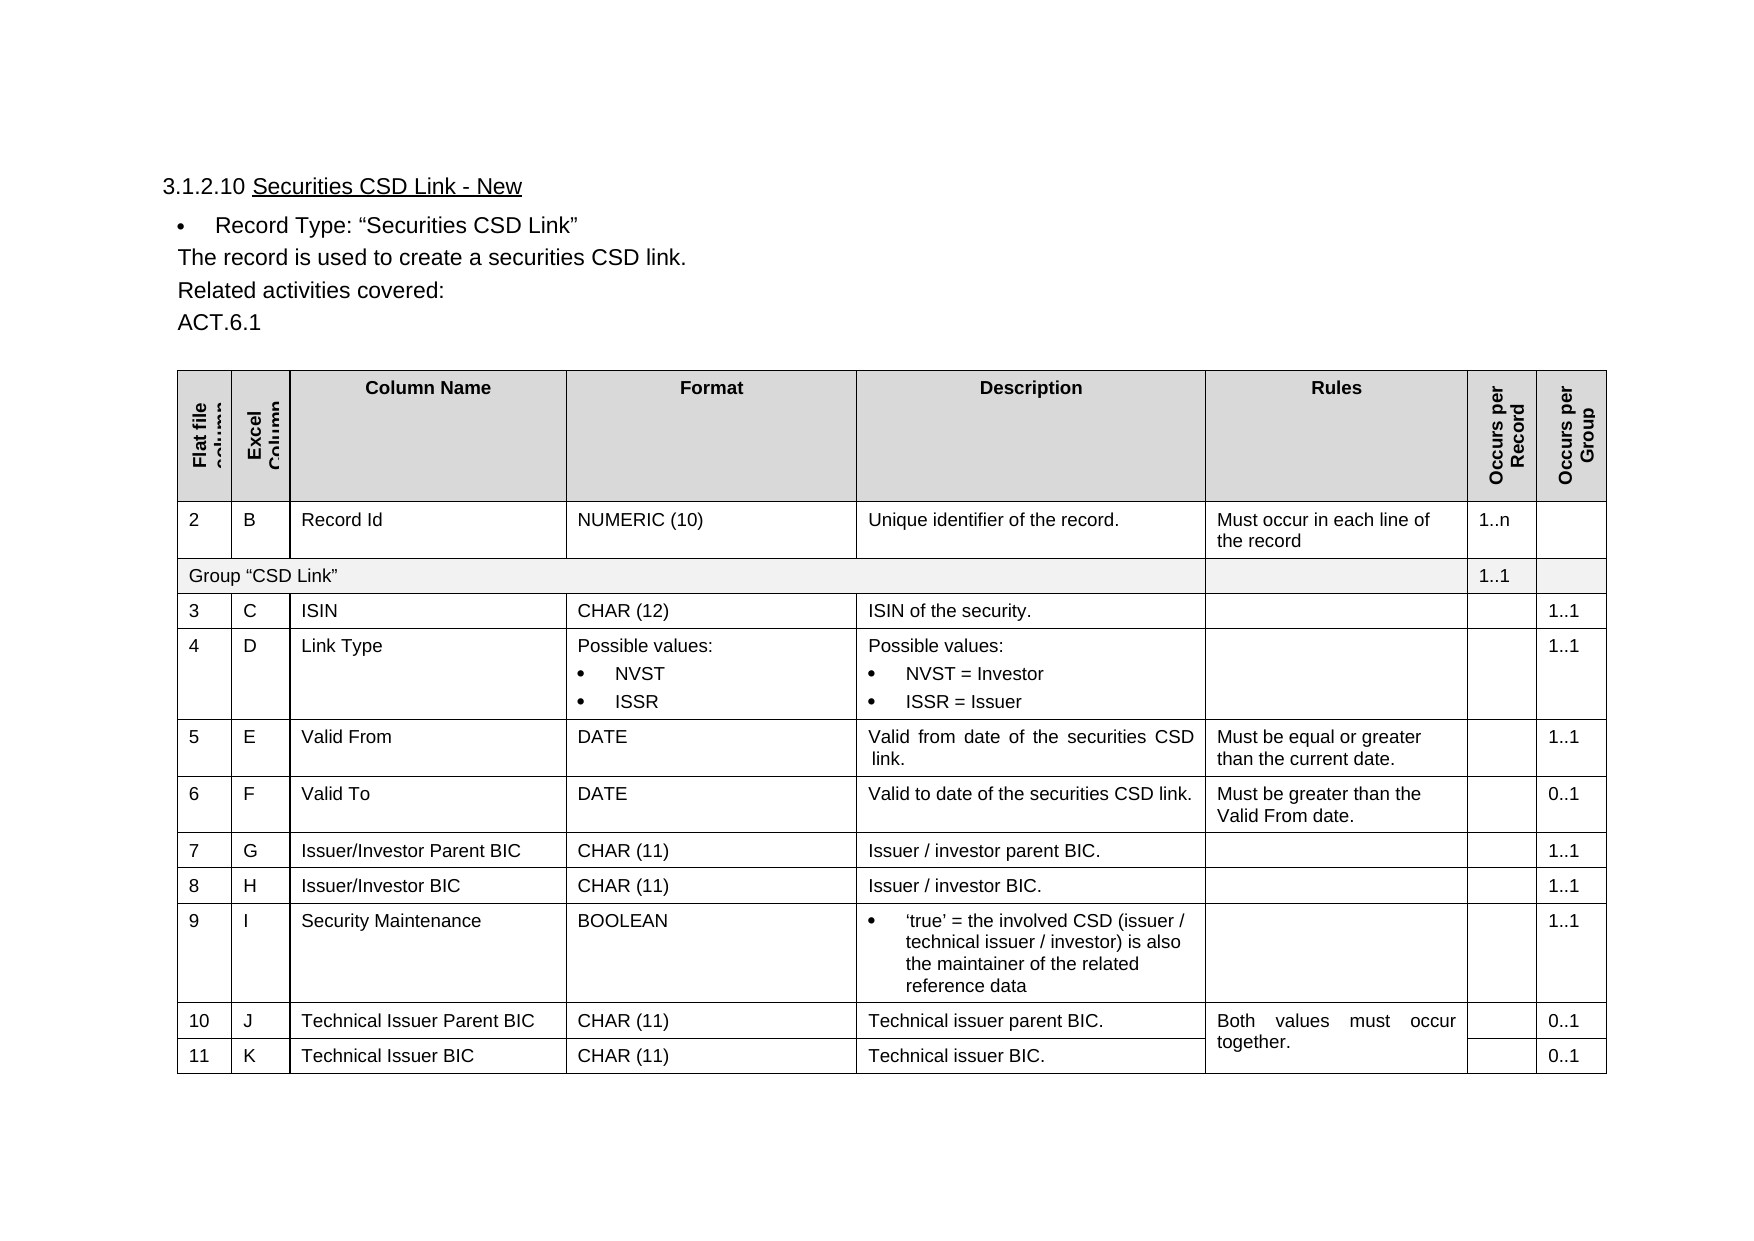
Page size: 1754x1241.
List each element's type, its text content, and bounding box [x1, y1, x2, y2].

table_cell 1..1 [1537, 594, 1606, 628]
table_header Flat file column [178, 371, 231, 501]
subtitle Securities CSD Link - New [162, 173, 1606, 199]
table_cell 3 [178, 594, 231, 628]
table_cell [1206, 559, 1467, 593]
table_cell CHAR (11) [567, 833, 856, 867]
table_cell 1..1 [1537, 720, 1606, 776]
table_cell 0..1 [1537, 777, 1606, 832]
table_cell K [232, 1039, 289, 1072]
text Related activities covered: [177, 277, 1606, 303]
table_cell [1468, 868, 1536, 902]
table_cell Issuer / investor BIC. [857, 868, 1205, 902]
table_header Rules [1206, 371, 1467, 501]
table_cell Possible values: NVST = Investor ISSR = Issuer [857, 629, 1205, 719]
table_cell [1206, 904, 1467, 1002]
table_cell Both values must occur together. [1206, 1003, 1467, 1072]
table_cell Must be greater than the Valid From date. [1206, 777, 1467, 832]
table_cell D [232, 629, 289, 719]
table_cell Unique identifier of the record. [857, 502, 1205, 558]
table_cell Link Type [291, 629, 566, 719]
table_cell G [232, 833, 289, 867]
table_cell [1468, 777, 1536, 832]
table_cell 1..1 [1468, 559, 1536, 593]
table_cell [1206, 594, 1467, 628]
table_header Occurs per Group [1537, 371, 1606, 501]
table_header Excel Column [232, 371, 289, 501]
table_cell 10 [178, 1003, 231, 1037]
table_cell CHAR (11) [567, 1003, 856, 1037]
table_cell Valid From [291, 720, 566, 776]
table_cell DATE [567, 720, 856, 776]
table_cell NUMERIC (10) [567, 502, 856, 558]
table_cell Valid To [291, 777, 566, 832]
table_cell 0..1 [1537, 1039, 1606, 1072]
table_cell 1..1 [1537, 833, 1606, 867]
table_cell Technical Issuer Parent BIC [291, 1003, 566, 1037]
table_cell [1468, 720, 1536, 776]
table_cell ISIN of the security. [857, 594, 1205, 628]
table_cell [1468, 833, 1536, 867]
table_cell 8 [178, 868, 231, 902]
table_cell 11 [178, 1039, 231, 1072]
table_cell CHAR (11) [567, 868, 856, 902]
text The record is used to create a securities CSD link. [177, 244, 1606, 271]
table_cell ‘true’ = the involved CSD (issuer / technical issuer / investor) is also the maintainer of the related reference data [857, 904, 1205, 1002]
table_cell [1468, 629, 1536, 719]
table_cell [1206, 833, 1467, 867]
table_cell [1468, 1039, 1536, 1072]
table_header Format [567, 371, 856, 501]
table_header Occurs per Record [1468, 371, 1536, 501]
table_cell Issuer/Investor Parent BIC [291, 833, 566, 867]
table_cell Technical issuer BIC. [857, 1039, 1205, 1072]
table_cell 2 [178, 502, 231, 558]
table_cell 1..1 [1537, 868, 1606, 902]
table_cell [1468, 904, 1536, 1002]
table_cell J [232, 1003, 289, 1037]
table_cell Security Maintenance [291, 904, 566, 1002]
list Record Type: “Securities CSD Link” [177, 212, 1606, 238]
table_cell 1..1 [1537, 629, 1606, 719]
table_cell Must be equal or greater than the current date. [1206, 720, 1467, 776]
table_cell [1206, 629, 1467, 719]
table_cell Valid from date of the securities CSD link. [857, 720, 1205, 776]
table_cell 9 [178, 904, 231, 1002]
table_header Column Name [291, 371, 566, 501]
table_cell H [232, 868, 289, 902]
table_cell 1..1 [1537, 904, 1606, 1002]
table_cell CHAR (11) [567, 1039, 856, 1072]
table_cell I [232, 904, 289, 1002]
table_cell E [232, 720, 289, 776]
table_cell Record Id [291, 502, 566, 558]
table_cell 4 [178, 629, 231, 719]
table_cell Valid to date of the securities CSD link. [857, 777, 1205, 832]
table_cell Possible values: NVST ISSR [567, 629, 856, 719]
table_cell CHAR (12) [567, 594, 856, 628]
table_cell Issuer/Investor BIC [291, 868, 566, 902]
table_cell 6 [178, 777, 231, 832]
table_cell [1468, 1003, 1536, 1037]
table_cell ISIN [291, 594, 566, 628]
table_cell B [232, 502, 289, 558]
table_cell 7 [178, 833, 231, 867]
table_header Description [857, 371, 1205, 501]
table_cell [1537, 559, 1606, 593]
table_cell Group “CSD Link” [178, 559, 1205, 593]
table_cell 0..1 [1537, 1003, 1606, 1037]
table_cell Technical issuer parent BIC. [857, 1003, 1205, 1037]
table_cell [1537, 502, 1606, 558]
table_cell [1206, 868, 1467, 902]
table_cell 5 [178, 720, 231, 776]
table_cell Technical Issuer BIC [291, 1039, 566, 1072]
table_cell F [232, 777, 289, 832]
table_cell 1..n [1468, 502, 1536, 558]
text ACT.6.1 [177, 309, 1606, 336]
table_cell BOOLEAN [567, 904, 856, 1002]
table_cell Issuer / investor parent BIC. [857, 833, 1205, 867]
table_cell C [232, 594, 289, 628]
table_cell DATE [567, 777, 856, 832]
table_cell [1468, 594, 1536, 628]
table_cell Must occur in each line of the record [1206, 502, 1467, 558]
